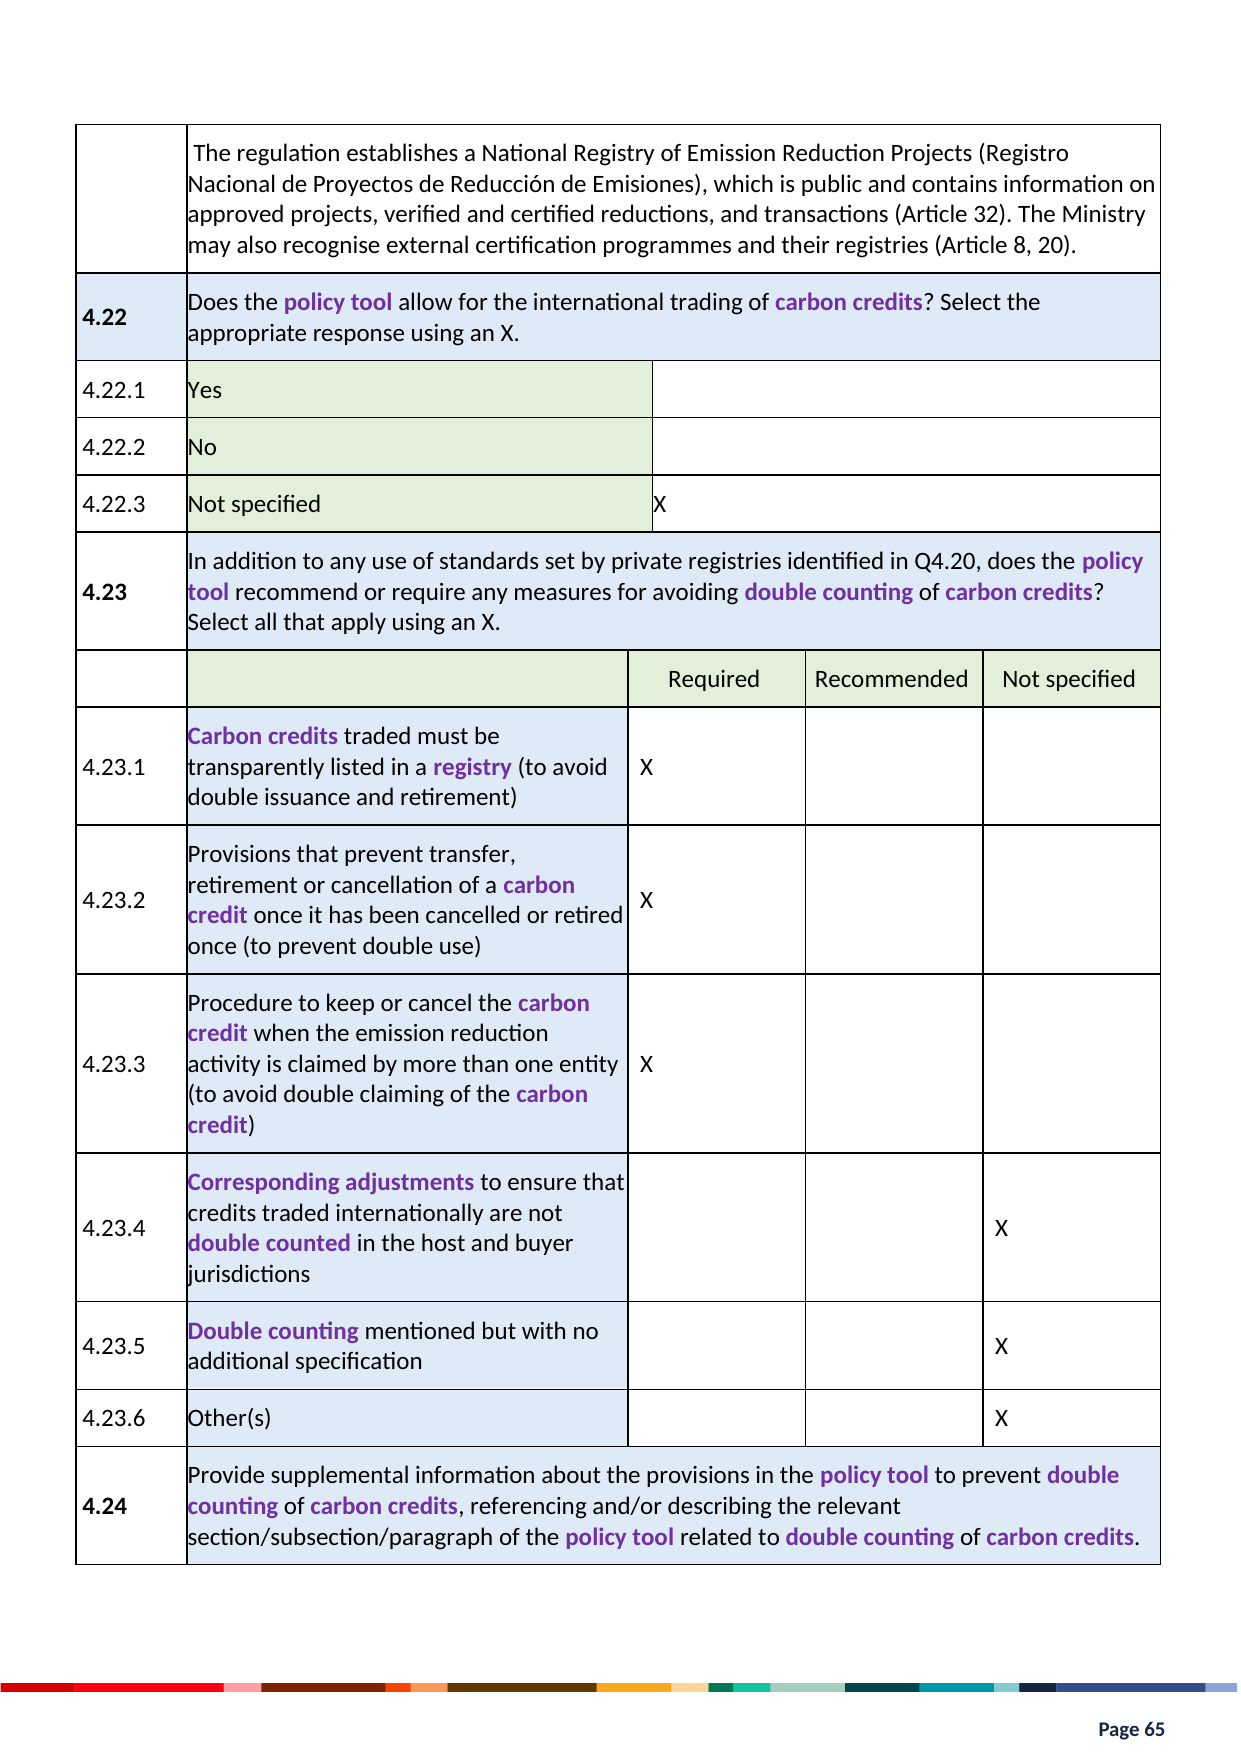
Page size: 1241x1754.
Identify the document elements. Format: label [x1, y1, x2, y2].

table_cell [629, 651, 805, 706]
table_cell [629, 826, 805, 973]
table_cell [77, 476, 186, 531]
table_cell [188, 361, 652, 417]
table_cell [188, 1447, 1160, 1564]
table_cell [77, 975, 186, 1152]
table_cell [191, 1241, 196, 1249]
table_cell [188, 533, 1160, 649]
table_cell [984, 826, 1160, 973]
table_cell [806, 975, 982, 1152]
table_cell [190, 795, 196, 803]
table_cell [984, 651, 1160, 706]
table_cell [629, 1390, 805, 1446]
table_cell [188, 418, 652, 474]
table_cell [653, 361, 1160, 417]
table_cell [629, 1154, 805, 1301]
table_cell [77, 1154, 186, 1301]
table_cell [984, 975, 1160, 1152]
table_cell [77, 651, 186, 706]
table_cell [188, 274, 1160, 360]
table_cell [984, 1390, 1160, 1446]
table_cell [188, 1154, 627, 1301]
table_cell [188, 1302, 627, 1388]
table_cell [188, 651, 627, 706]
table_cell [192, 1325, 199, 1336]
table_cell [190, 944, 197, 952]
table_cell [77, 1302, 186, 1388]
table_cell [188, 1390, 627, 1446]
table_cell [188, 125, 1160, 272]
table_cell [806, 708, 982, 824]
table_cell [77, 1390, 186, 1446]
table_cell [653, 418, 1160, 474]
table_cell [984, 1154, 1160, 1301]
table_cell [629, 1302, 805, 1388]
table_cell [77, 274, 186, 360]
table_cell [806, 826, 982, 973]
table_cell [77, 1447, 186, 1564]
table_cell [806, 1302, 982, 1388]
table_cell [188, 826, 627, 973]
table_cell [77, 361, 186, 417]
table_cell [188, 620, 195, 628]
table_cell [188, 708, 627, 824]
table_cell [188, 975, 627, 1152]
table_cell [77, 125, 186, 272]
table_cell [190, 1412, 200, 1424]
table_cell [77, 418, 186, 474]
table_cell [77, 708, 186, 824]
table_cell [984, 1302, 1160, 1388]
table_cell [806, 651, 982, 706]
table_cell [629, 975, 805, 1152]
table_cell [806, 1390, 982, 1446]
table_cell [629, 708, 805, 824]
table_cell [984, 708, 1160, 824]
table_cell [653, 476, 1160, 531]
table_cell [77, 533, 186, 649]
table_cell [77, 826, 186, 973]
picture [0, 1683, 1236, 1692]
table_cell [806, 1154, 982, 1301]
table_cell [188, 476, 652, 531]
